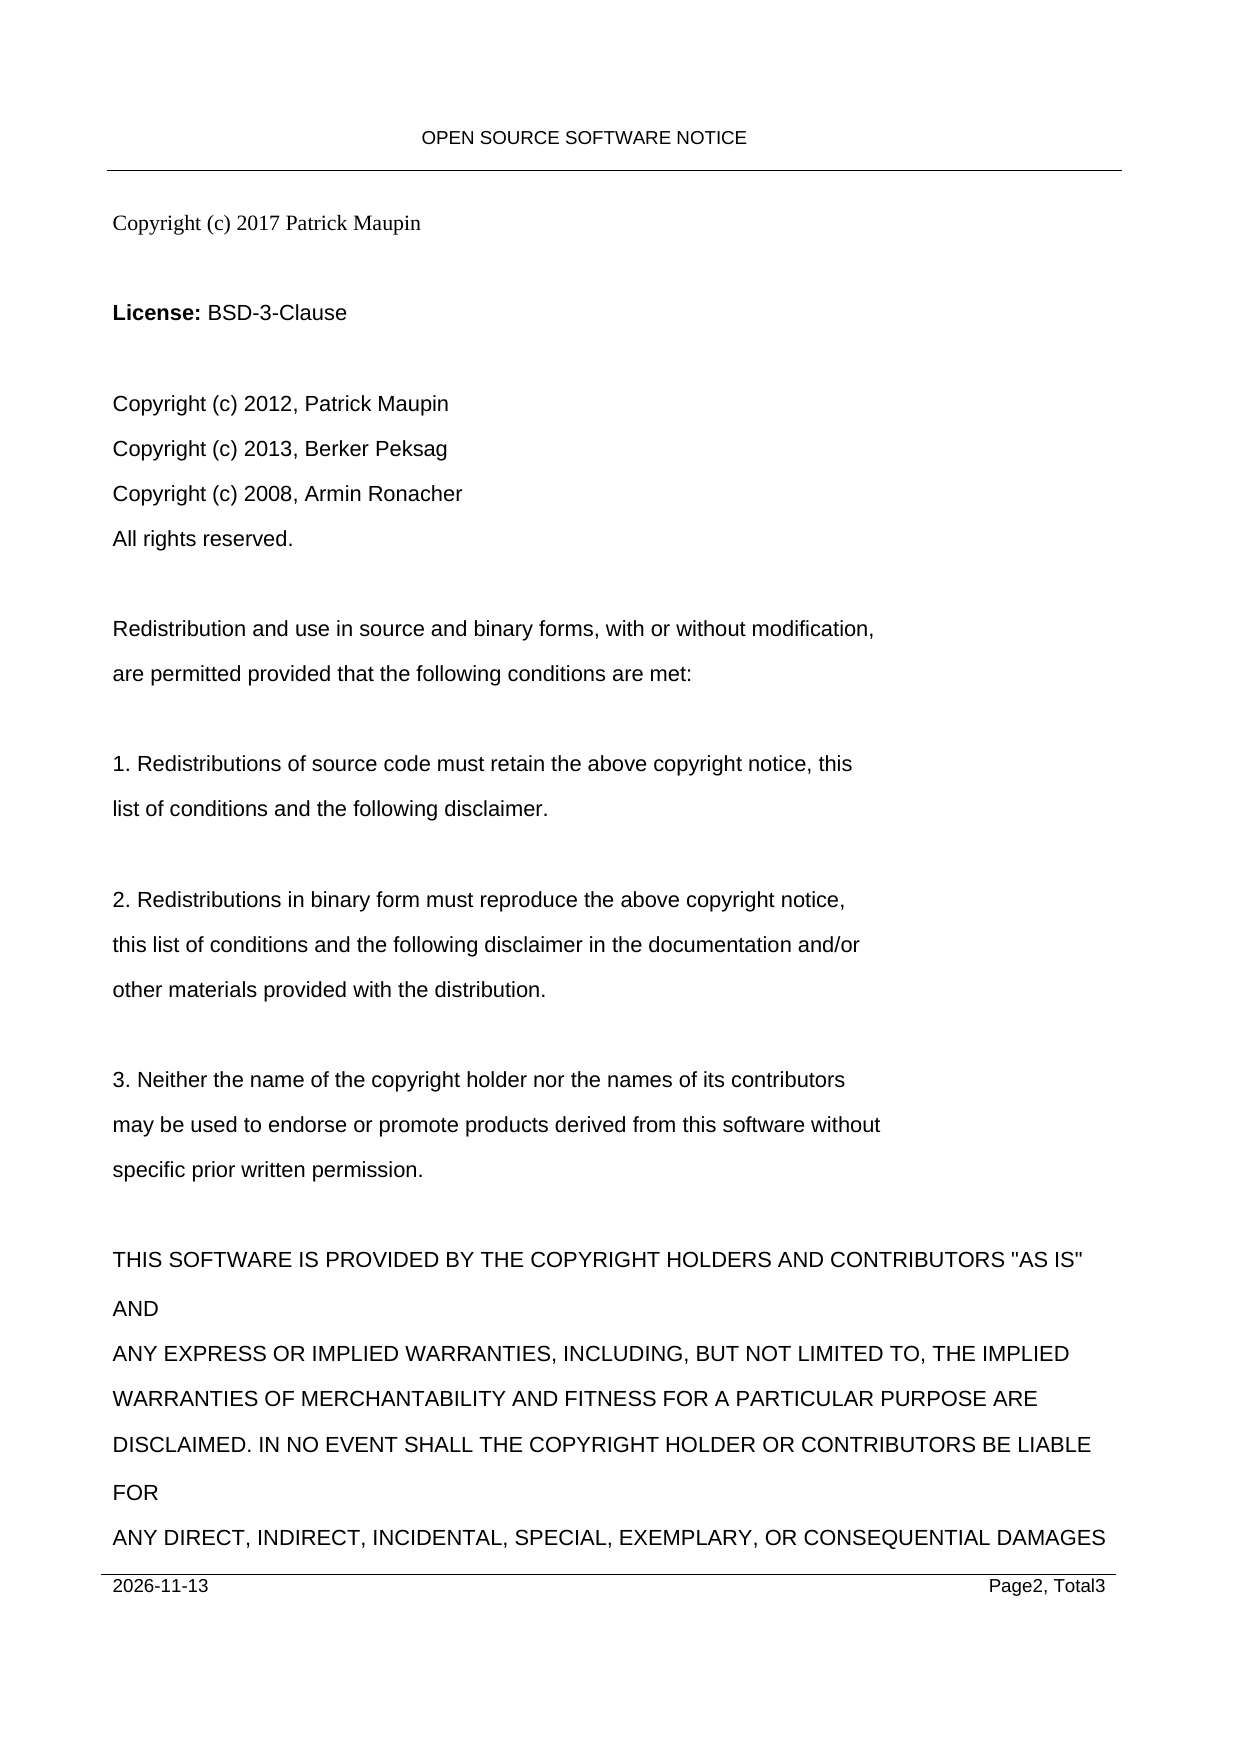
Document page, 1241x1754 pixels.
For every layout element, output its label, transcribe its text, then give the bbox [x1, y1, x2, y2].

text Copyright (c) 2008, Armin Ronacher [112, 477, 1128, 509]
text are permitted provided that the following conditions are met: [112, 657, 1128, 690]
text THIS SOFTWARE IS PROVIDED BY THE COPYRIGHT HOLDERS AND CONTRIBUTORS "AS IS" AND [112, 1244, 1128, 1325]
text list of conditions and the following disclaimer. [112, 793, 1128, 825]
text ANY DIRECT, INDIRECT, INCIDENTAL, SPECIAL, EXEMPLARY, OR CONSEQUENTIAL DAMAGES [112, 1522, 1128, 1554]
text 1. Redistributions of source code must retain the above copyright notice, this [112, 748, 1128, 780]
text 3. Neither the name of the copyright holder nor the names of its contributors [112, 1063, 1128, 1096]
text other materials provided with the distribution. [112, 973, 1128, 1006]
text Copyright (c) 2012, Patrick Maupin [112, 387, 1128, 419]
text DISCLAIMED. IN NO EVENT SHALL THE COPYRIGHT HOLDER OR CONTRIBUTORS BE LIABLE FOR [112, 1428, 1128, 1509]
text License: BSD-3-Clause [112, 297, 1128, 329]
text WARRANTIES OF MERCHANTABILITY AND FITNESS FOR A PARTICULAR PURPOSE ARE [112, 1383, 1128, 1415]
text Copyright (c) 2017 Patrick Maupin [112, 206, 1128, 239]
text Redistribution and use in source and binary forms, with or without modification, [112, 612, 1128, 645]
text Copyright (c) 2013, Berker Peksag [112, 432, 1128, 464]
text All rights reserved. [112, 522, 1128, 554]
text may be used to endorse or promote products derived from this software without [112, 1108, 1128, 1141]
text this list of conditions and the following disclaimer in the documentation and/or [112, 928, 1128, 961]
text ANY EXPRESS OR IMPLIED WARRANTIES, INCLUDING, BUT NOT LIMITED TO, THE IMPLIED [112, 1338, 1128, 1370]
text 2. Redistributions in binary form must reproduce the above copyright notice, [112, 883, 1128, 915]
text specific prior written permission. [112, 1153, 1128, 1186]
